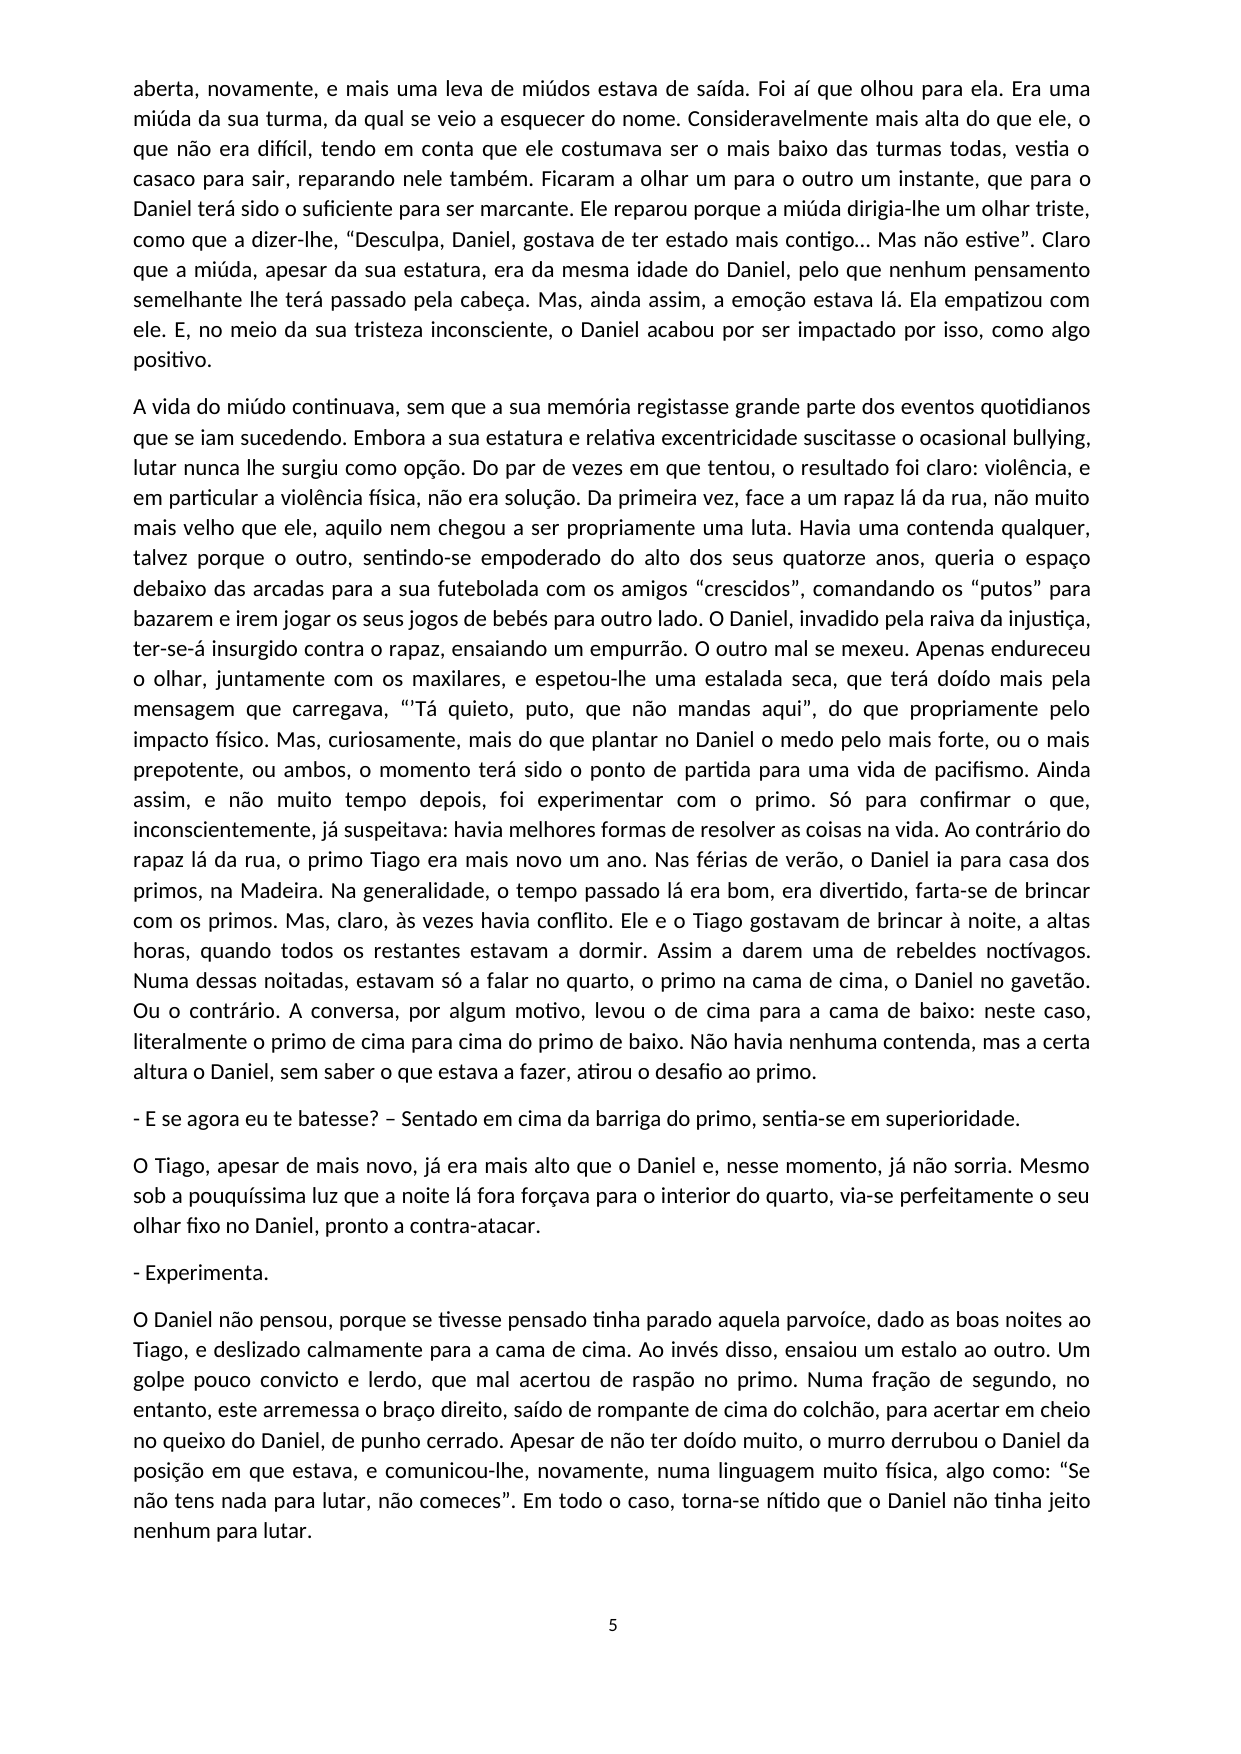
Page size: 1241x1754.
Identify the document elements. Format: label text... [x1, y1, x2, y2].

text A vida do miúdo continuava, sem que a sua memória registasse grande parte dos eventos quotidianos que se iam sucedendo. Embora a sua estatura e relativa excentricidade suscitasse o ocasional bullying, lutar nunca lhe surgiu como opção. Do par de vezes em que tentou, o resultado foi claro: violência, e em particular a violência física, não era solução. Da primeira vez, face a um rapaz lá da rua, não muito mais velho que ele, aquilo nem chegou a ser propriamente uma luta. Havia uma contenda qualquer, talvez porque o outro, sentindo-se empoderado do alto dos seus quatorze anos, queria o espaço debaixo das arcadas para a sua futebolada com os amigos “crescidos”, comandando os “putos” para bazarem e irem jogar os seus jogos de bebés para outro lado. O Daniel, invadido pela raiva da injustiça, ter-se-á insurgido contra o rapaz, ensaiando um empurrão. O outro mal se mexeu. Apenas endureceu o olhar, juntamente com os maxilares, e espetou-lhe uma estalada seca, que terá doído mais pela mensagem que carregava, “’Tá quieto, puto, que não mandas aqui”, do que propriamente pelo impacto físico. Mas, curiosamente, mais do que plantar no Daniel o medo pelo mais forte, ou o mais prepotente, ou ambos, o momento terá sido o ponto de partida para uma vida de pacifismo. Ainda assim, e não muito tempo depois, foi experimentar com o primo. Só para confirmar o que, inconscientemente, já suspeitava: havia melhores formas de resolver as coisas na vida. Ao contrário do rapaz lá da rua, o primo Tiago era mais novo um ano. Nas férias de verão, o Daniel ia para casa dos primos, na Madeira. Na generalidade, o tempo passado lá era bom, era divertido, farta-se de brincar com os primos. Mas, claro, às vezes havia conflito. Ele e o Tiago gostavam de brincar à noite, a altas horas, quando todos os restantes estavam a dormir. Assim a darem uma de rebeldes noctívagos. Numa dessas noitadas, estavam só a falar no quarto, o primo na cama de cima, o Daniel no gavetão. Ou o contrário. A conversa, por algum motivo, levou o de cima para a cama de baixo: neste caso, literalmente o primo de cima para cima do primo de baixo. Não havia nenhuma contenda, mas a certa altura o Daniel, sem saber o que estava a fazer, atirou o desafio ao primo. [133, 392, 1093, 1085]
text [133, 74, 1093, 374]
text O Tiago, apesar de mais novo, já era mais alto que o Daniel e, nesse momento, já não sorria. Mesmo sob a pouquíssima luz que a noite lá fora forçava para o interior do quarto, via-se perfeitamente o seu olhar fixo no Daniel, pronto a contra-atacar. [133, 1151, 1093, 1239]
text - E se agora eu te batesse? – Sentado em cima da barriga do primo, sentia-se em superioridade. [133, 1104, 1093, 1132]
text - Experimenta. [133, 1258, 1093, 1286]
text O Daniel não pensou, porque se tivesse pensado tinha parado aquela parvoíce, dado as boas noites ao Tiago, e deslizado calmamente para a cama de cima. Ao invés disso, ensaiou um estalo ao outro. Um golpe pouco convicto e lerdo, que mal acertou de raspão no primo. Numa fração de segundo, no entanto, este arremessa o braço direito, saído de rompante de cima do colchão, para acertar em cheio no queixo do Daniel, de punho cerrado. Apesar de não ter doído muito, o murro derrubou o Daniel da posição em que estava, e comunicou-lhe, novamente, numa linguagem muito física, algo como: “Se não tens nada para lutar, não comeces”. Em todo o caso, torna-se nítido que o Daniel não tinha jeito nenhum para lutar. [133, 1305, 1093, 1544]
